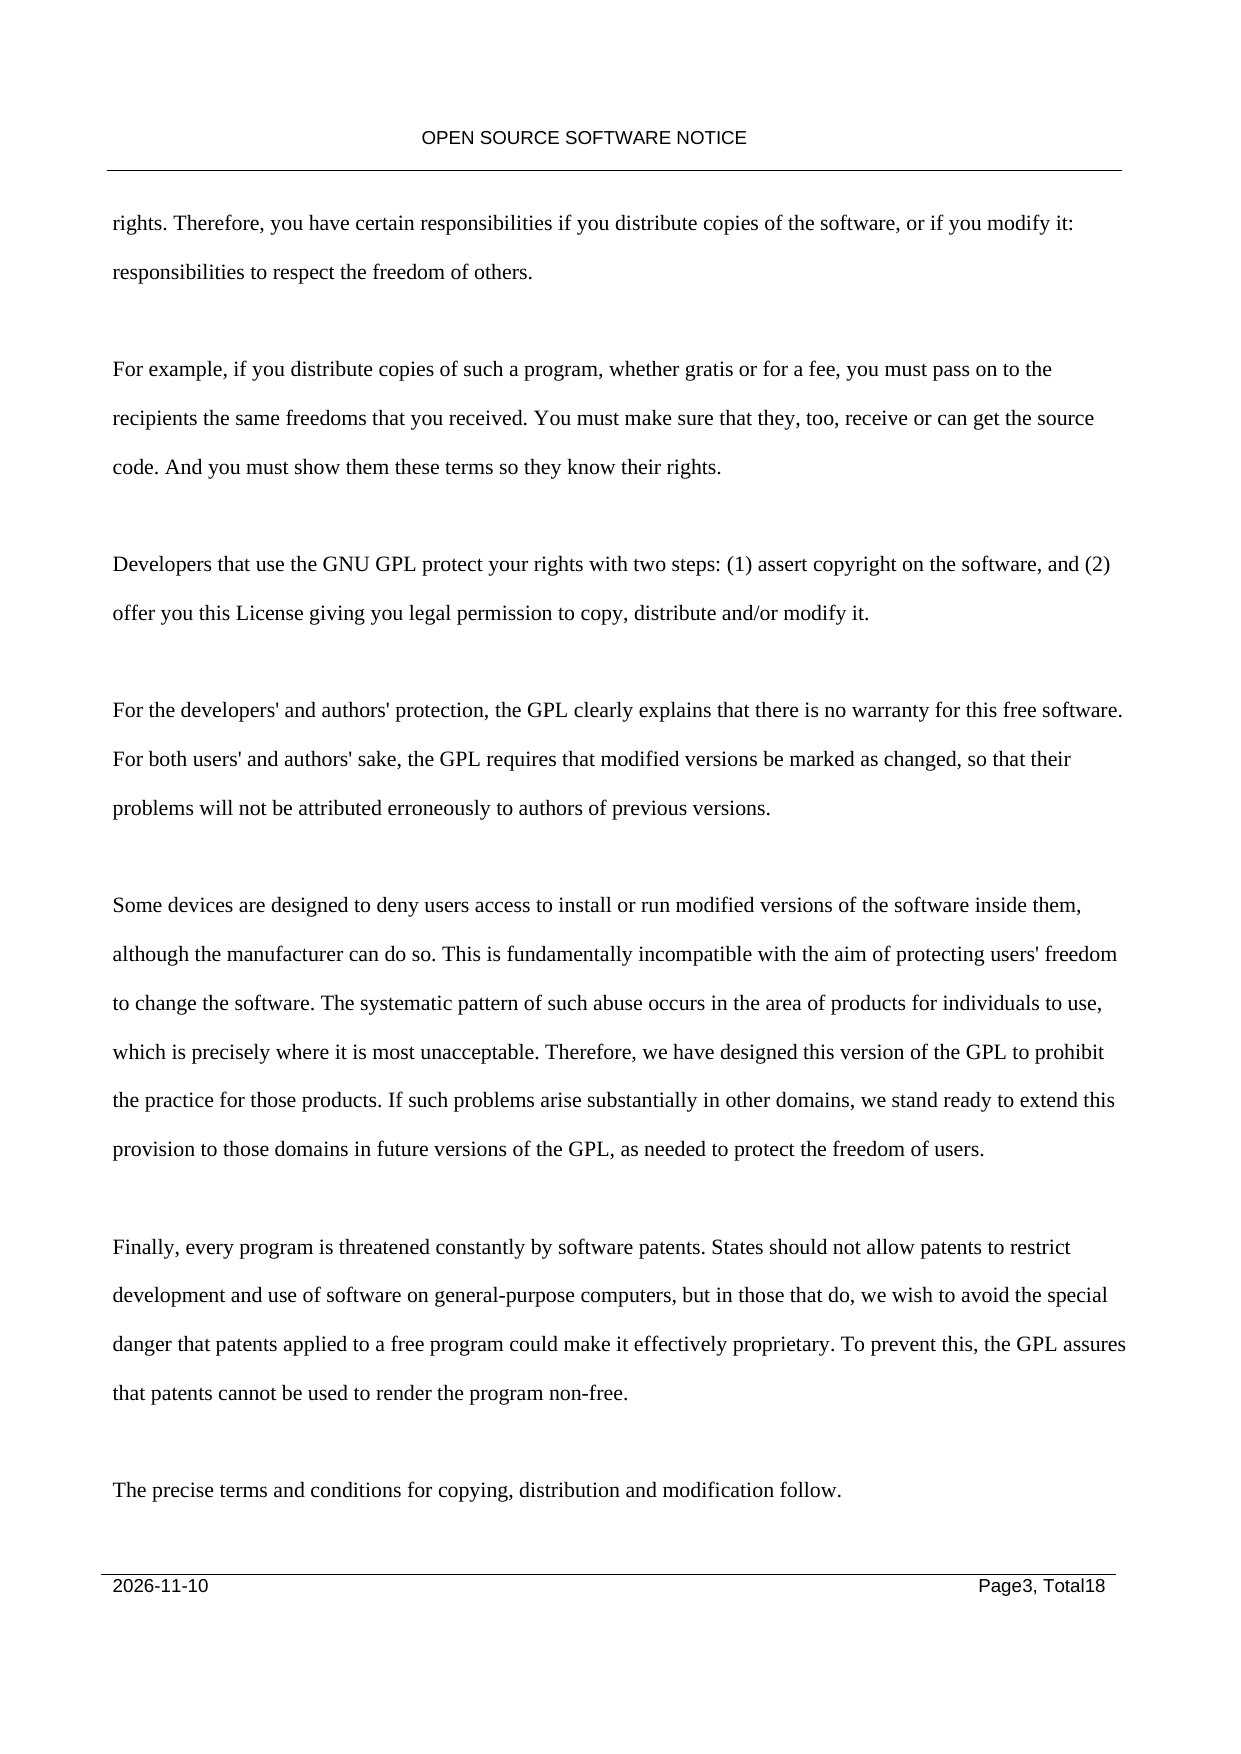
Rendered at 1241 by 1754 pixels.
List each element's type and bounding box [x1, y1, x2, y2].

text [112, 206, 1128, 1506]
